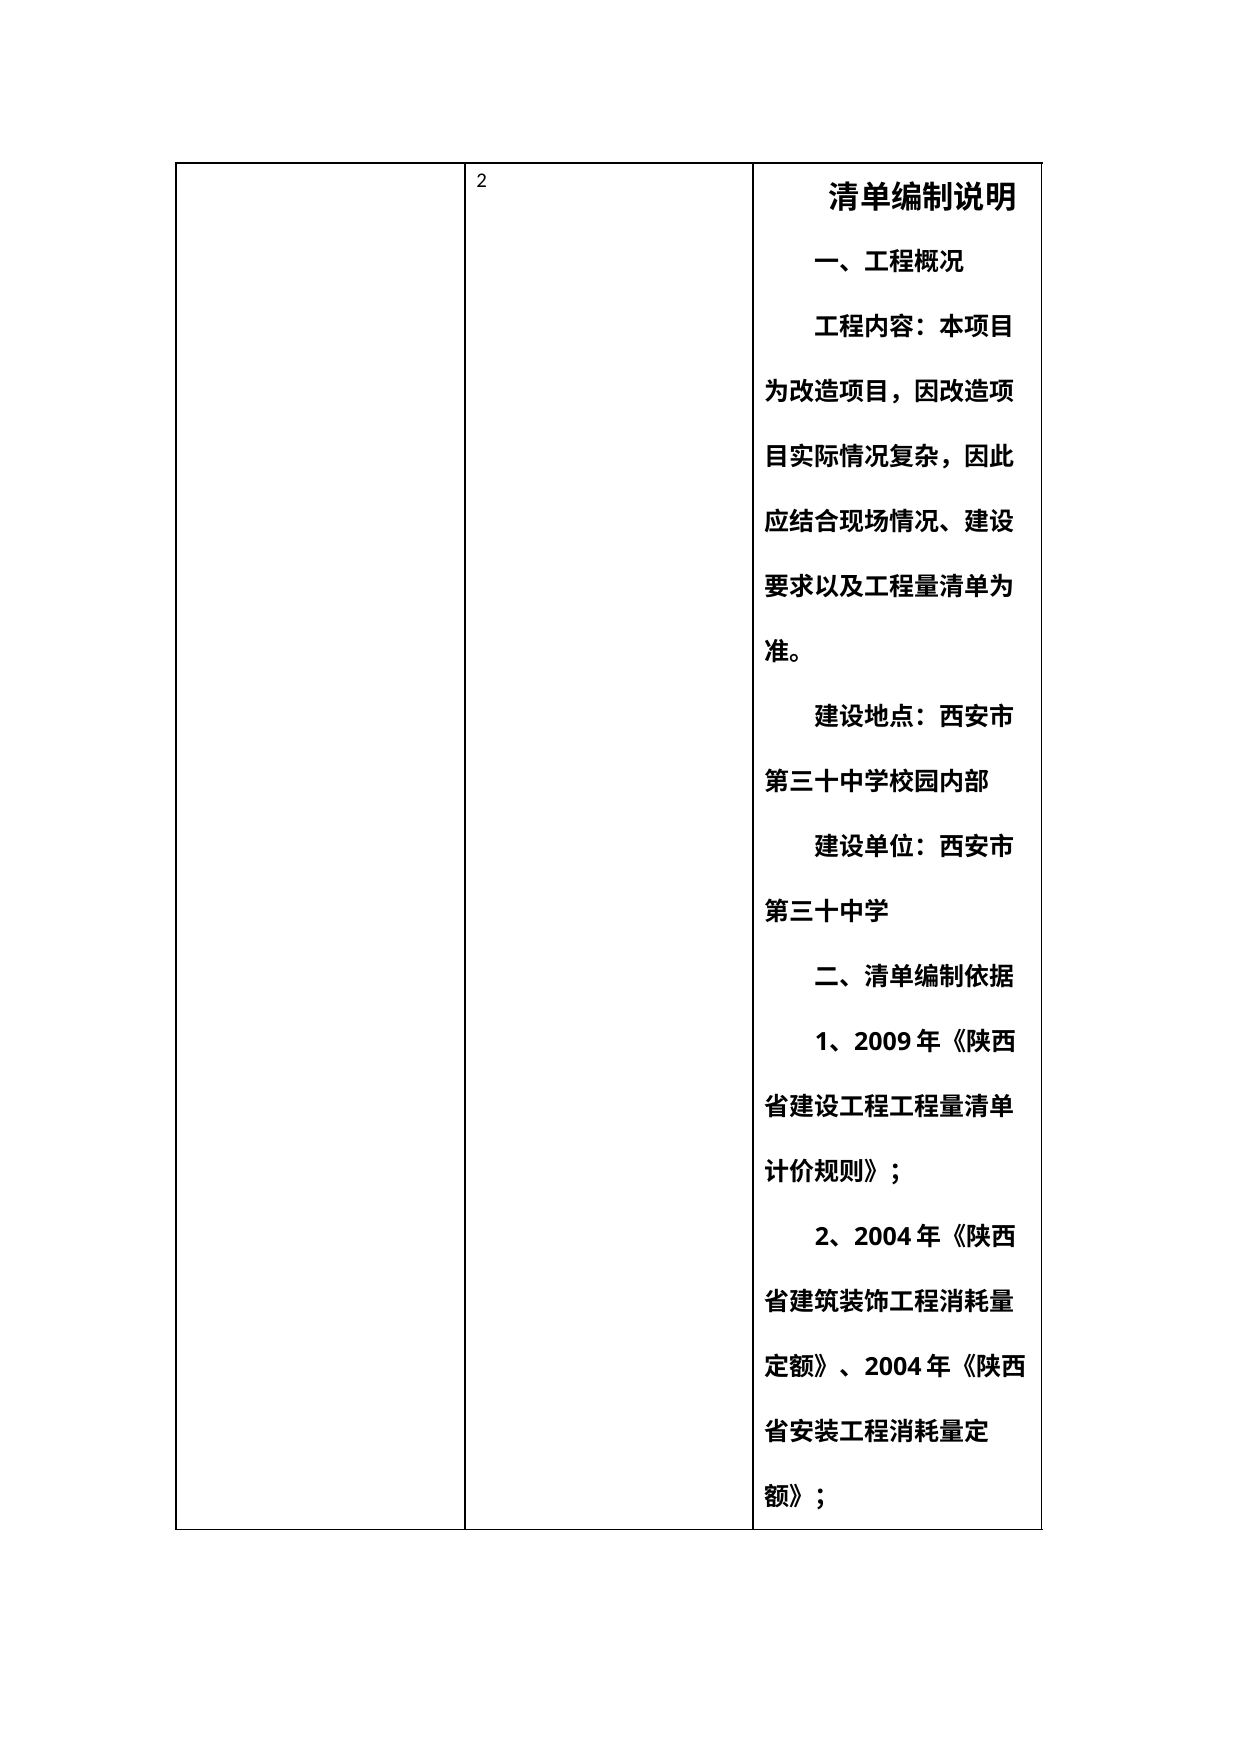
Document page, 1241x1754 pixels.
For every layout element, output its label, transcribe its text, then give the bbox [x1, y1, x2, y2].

table_cell [177, 164, 464, 1528]
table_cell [754, 164, 1041, 1528]
table_cell 2 [466, 164, 752, 1528]
